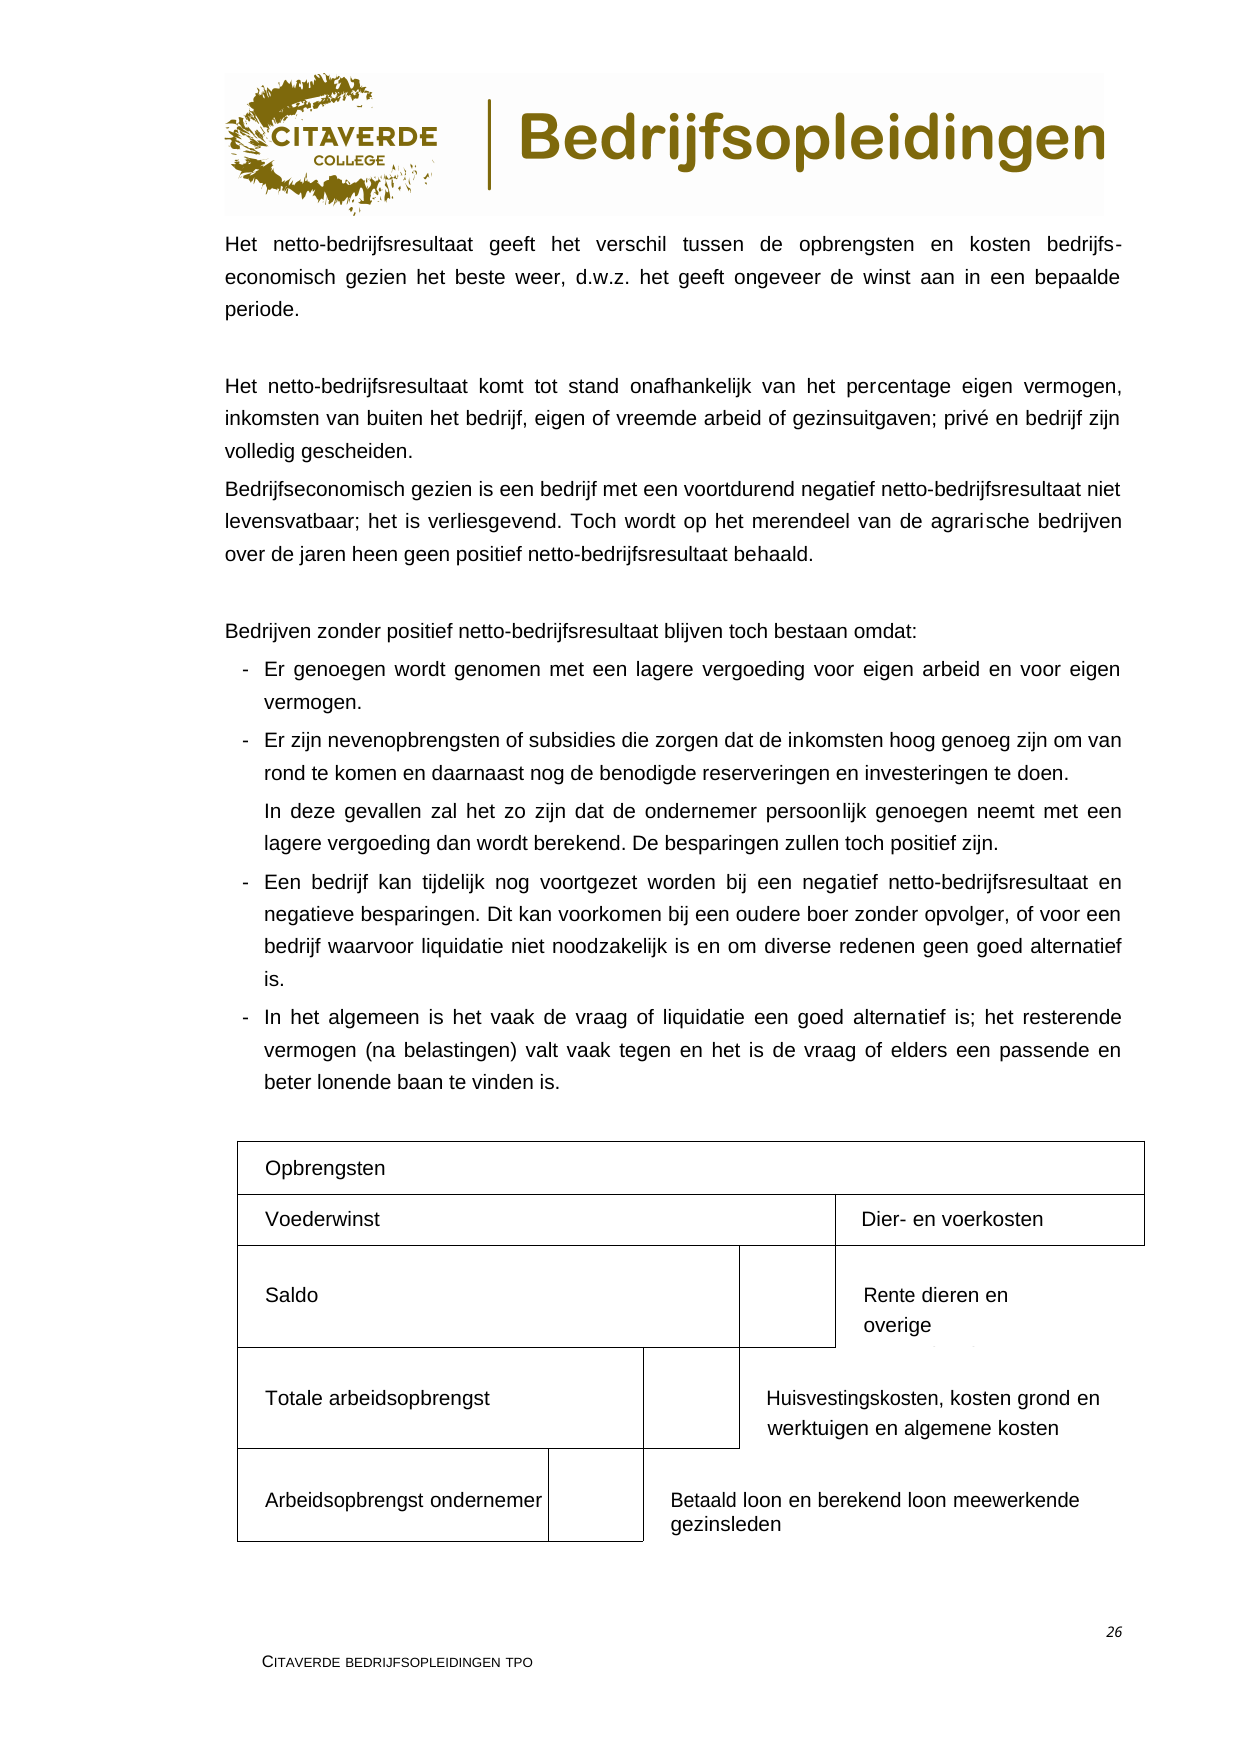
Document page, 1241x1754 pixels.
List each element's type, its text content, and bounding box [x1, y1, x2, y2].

table_cell [549, 1449, 643, 1541]
table_cell [740, 1246, 835, 1347]
table_cell Rente dieren en overige toegerekende kosten [836, 1246, 1144, 1347]
table_cell Dier- en voerkosten [836, 1195, 1144, 1245]
text Het netto-bedrijfsresultaat geeft het verschil tussen de opbrengsten en kosten bedrijfseconomisch gezien het beste weer, d.w.z. het geeft ongeveer de winst aan in een bepaalde periode. [224, 226, 1122, 323]
table_cell Huisvestingskosten, kosten grond en werktuigen en algemene kosten [740, 1347, 1144, 1448]
text - Er zijn nevenopbrengsten of subsidies die zorgen dat de inkomsten hoog genoeg zijn om van rond te komen en daarnaast nog de benodigde reserveringen en investeringen te doen. [224, 722, 1122, 786]
table_cell Voederwinst [238, 1195, 835, 1245]
text In deze gevallen zal het zo zijn dat de ondernemer persoonlijk genoegen neemt met een lagere vergoeding dan wordt berekend. De besparingen zullen toch positief zijn. [264, 793, 1122, 857]
table_cell Saldo [238, 1246, 739, 1347]
text Het netto-bedrijfsresultaat komt tot stand onafhankelijk van het percentage eigen vermogen, inkomsten van buiten het bedrijf, eigen of vreemde arbeid of gezinsuitgaven; privé en bedrijf zijn volledig gescheiden. [224, 368, 1122, 464]
text Bedrijven zonder positief netto-bedrijfsresultaat blijven toch bestaan omdat: [224, 612, 1122, 645]
text - Een bedrijf kan tijdelijk nog voortgezet worden bij een negatief netto-bedrijfsresultaat en negatieve besparingen. Dit kan voorkomen bij een oudere boer zonder opvolger, of voor een bedrijf waarvoor liquidatie niet noodzakelijk is en om diverse redenen geen goed alternatief is. [224, 863, 1122, 993]
table_header Opbrengsten [238, 1142, 1144, 1193]
table_cell Betaald loon en berekend loon meewerkende gezinsleden [644, 1448, 1144, 1541]
text - Er genoegen wordt genomen met een lagere vergoeding voor eigen arbeid en voor eigen vermogen. [224, 651, 1122, 716]
text - In het algemeen is het vaak de vraag of liquidatie een goed alternatief is; het resterende vermogen (na belastingen) valt vaak tegen en het is de vraag of elders een passende en beter lonende baan te vinden is. [224, 999, 1122, 1096]
text Bedrijfseconomisch gezien is een bedrijf met een voortdurend negatief netto-bedrijfsresultaat niet levensvatbaar; het is verliesgevend. Toch wordt op het merendeel van de agrarische bedrijven over de jaren heen geen positief netto-bedrijfsresultaat behaald. [224, 471, 1122, 568]
picture [224, 73, 1105, 216]
table_cell Arbeidsopbrengst ondernemer [238, 1449, 548, 1541]
table_cell Totale arbeidsopbrengst [238, 1348, 643, 1448]
table_cell [644, 1348, 739, 1448]
